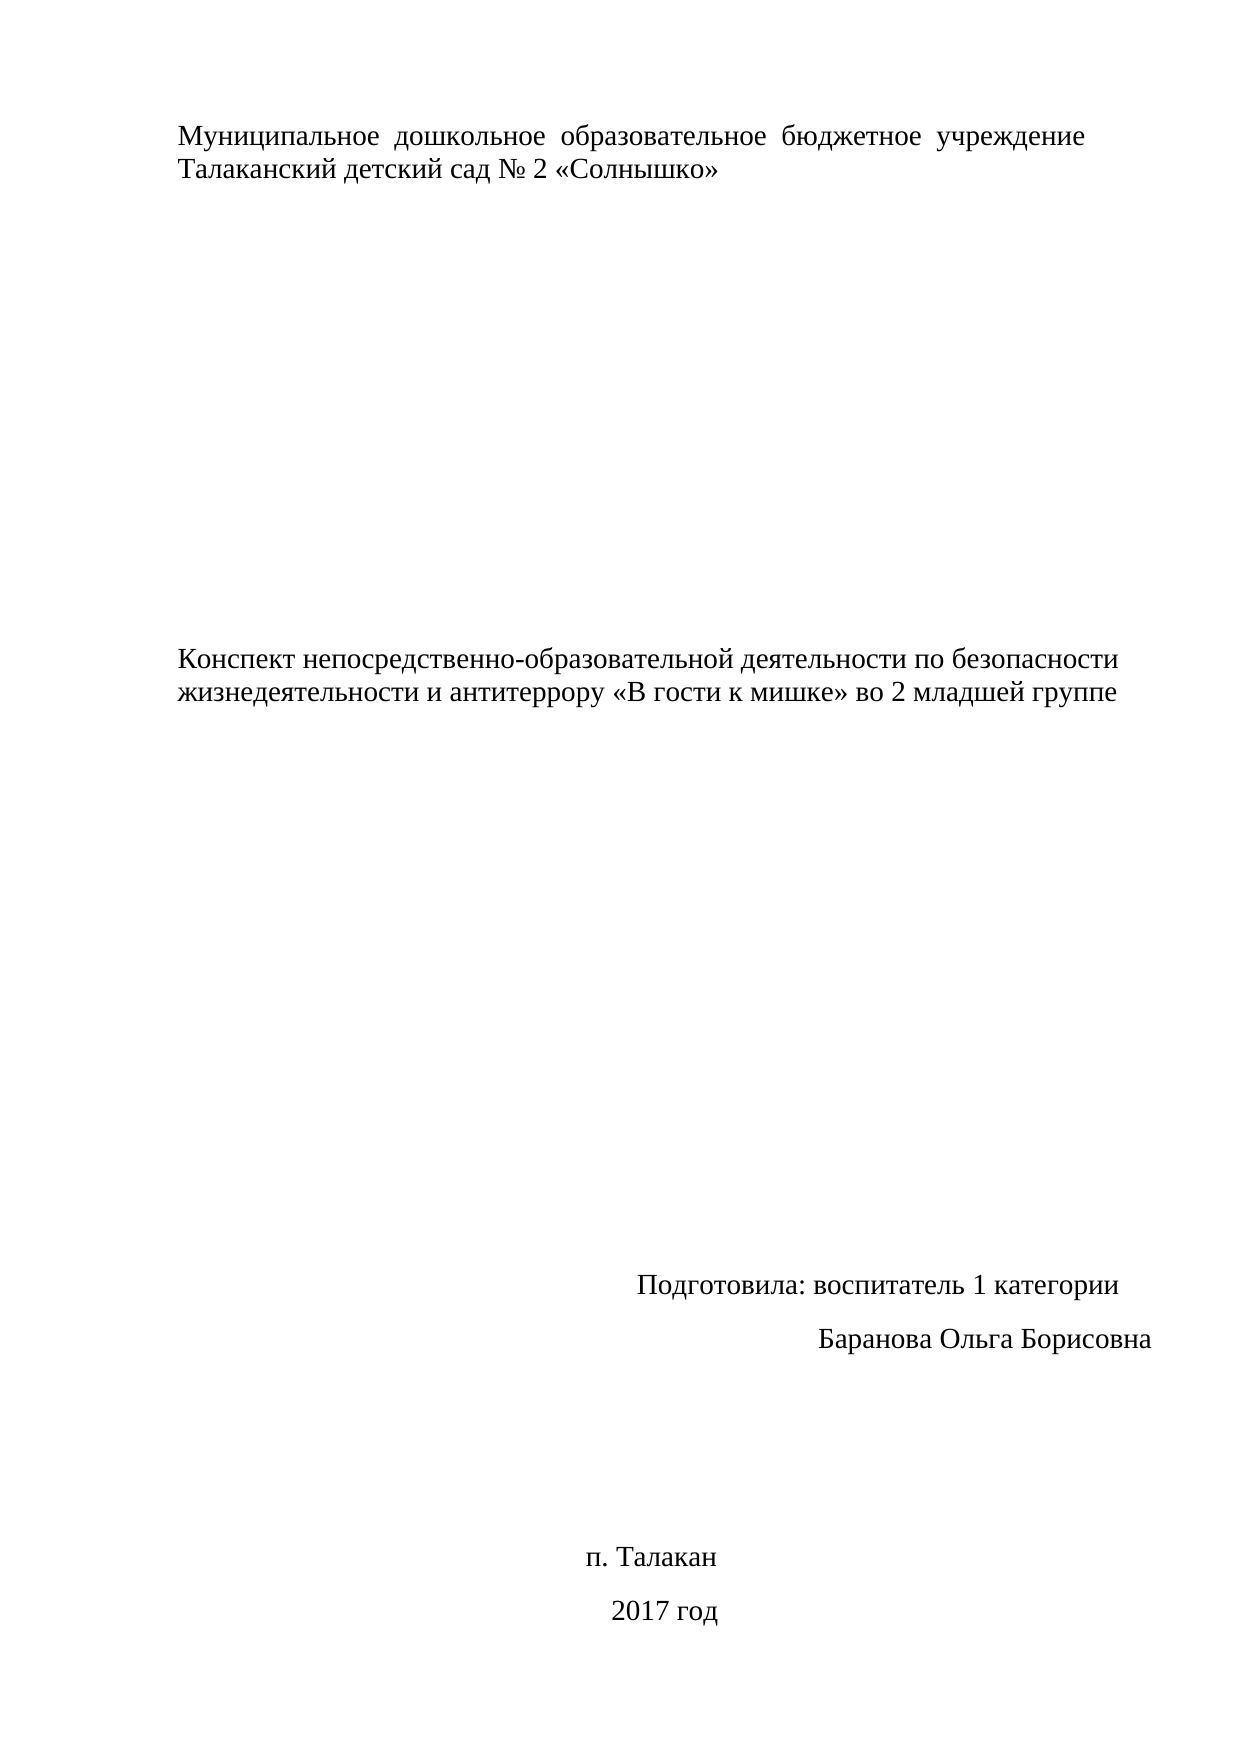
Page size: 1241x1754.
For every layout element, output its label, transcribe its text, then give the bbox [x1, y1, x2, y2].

text Подготовила: воспитатель 1 категории [177, 1267, 1152, 1301]
text п. Талакан [177, 1539, 1152, 1573]
text Конспект непосредственно-образовательной деятельности по безопасности жизнедеятельности и антитеррору «В гости к мишке» во 2 младшей группе [177, 641, 1152, 708]
text Баранова Ольга Борисовна [177, 1322, 1152, 1355]
text Муниципальное дошкольное образовательное бюджетное учреждение Талаканский детский сад № 2 «Солнышко» [177, 118, 1152, 185]
text 2017 год [177, 1593, 1152, 1627]
